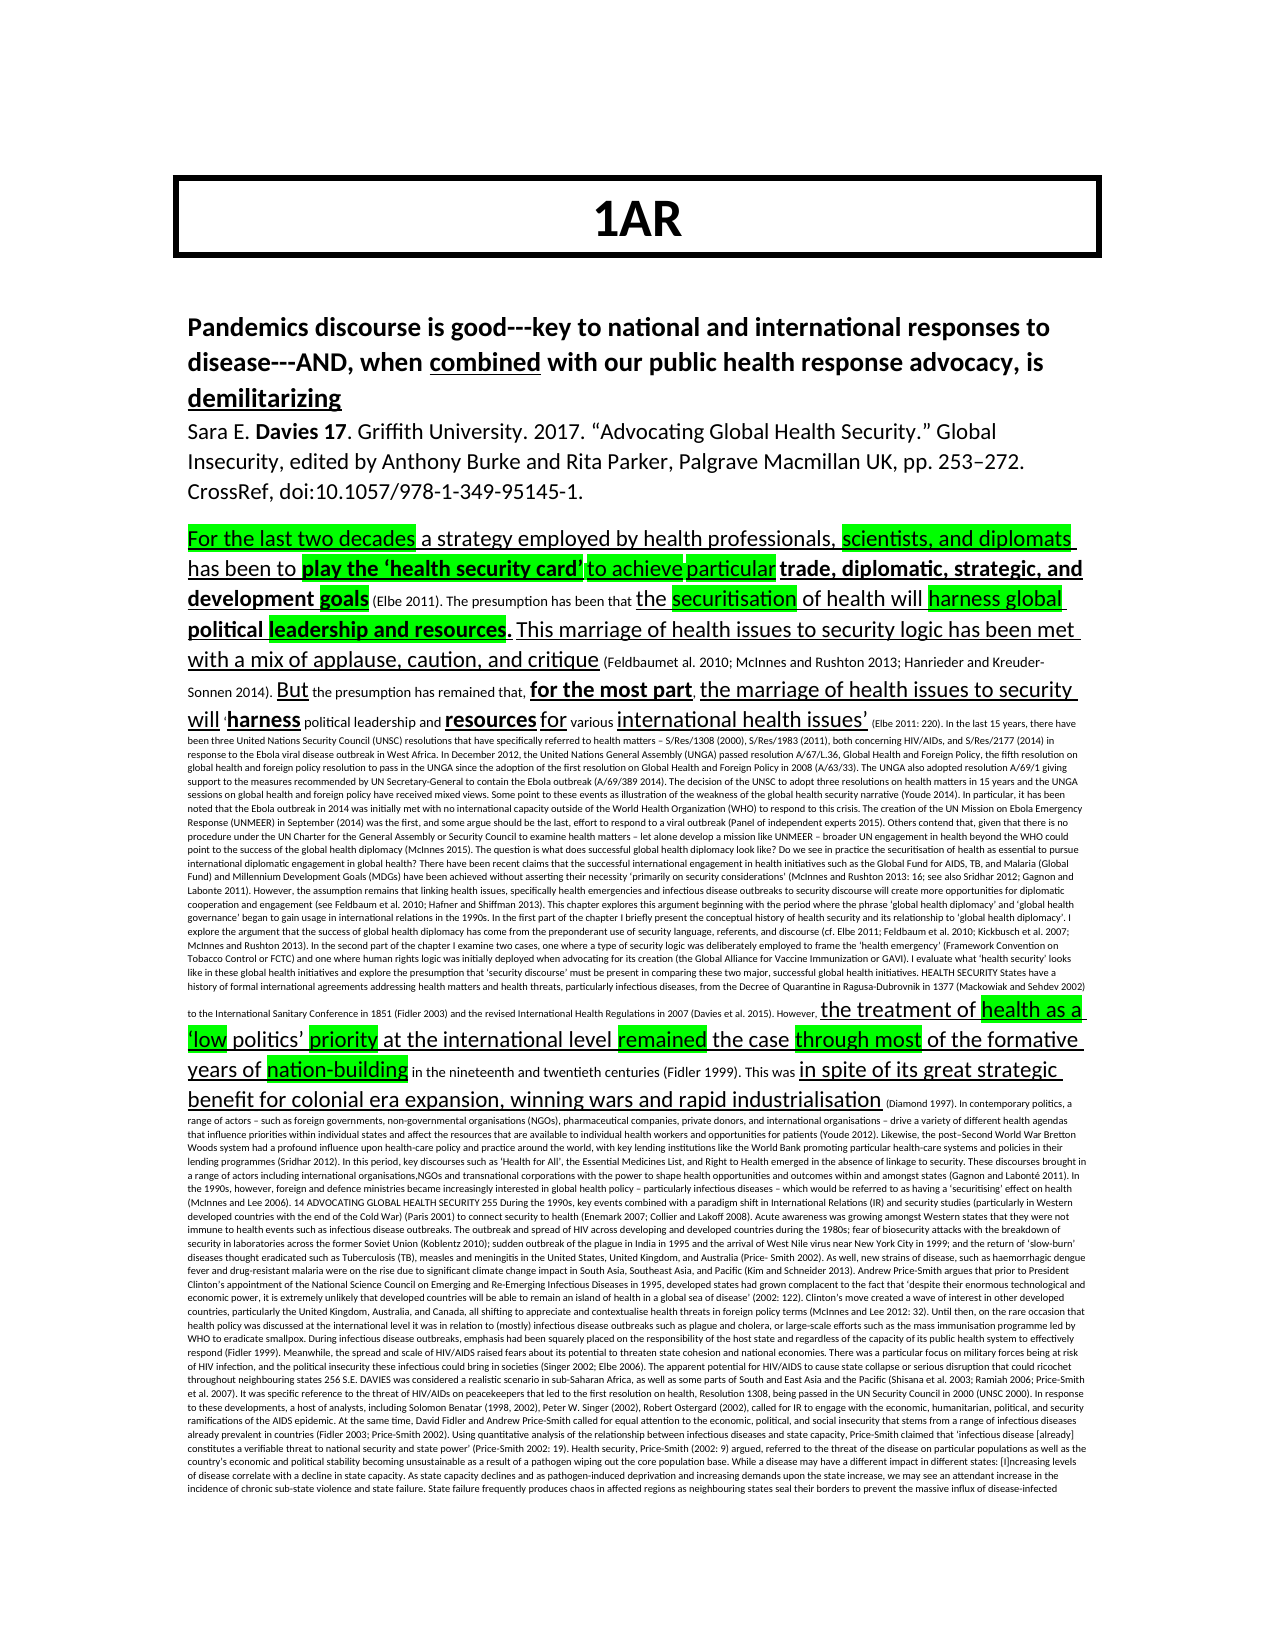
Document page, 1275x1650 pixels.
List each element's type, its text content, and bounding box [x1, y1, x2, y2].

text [187, 524, 1087, 1496]
subtitle Pandemics discourse is good---key to national and international responses to disease---AND, when combined with our public health response advocacy, is demilitarizing [187, 310, 1087, 414]
text Sara E. Davies 17. Griffith University. 2017. “Advocating Global Health Security.” Global Insecurity, edited by Anthony Burke and Rita Parker, Palgrave Macmillan UK, pp. 253–272. CrossRef, doi:10.1057/978-1-349-95145-1. [187, 417, 1087, 505]
subtitle 1AR [179, 181, 1096, 252]
